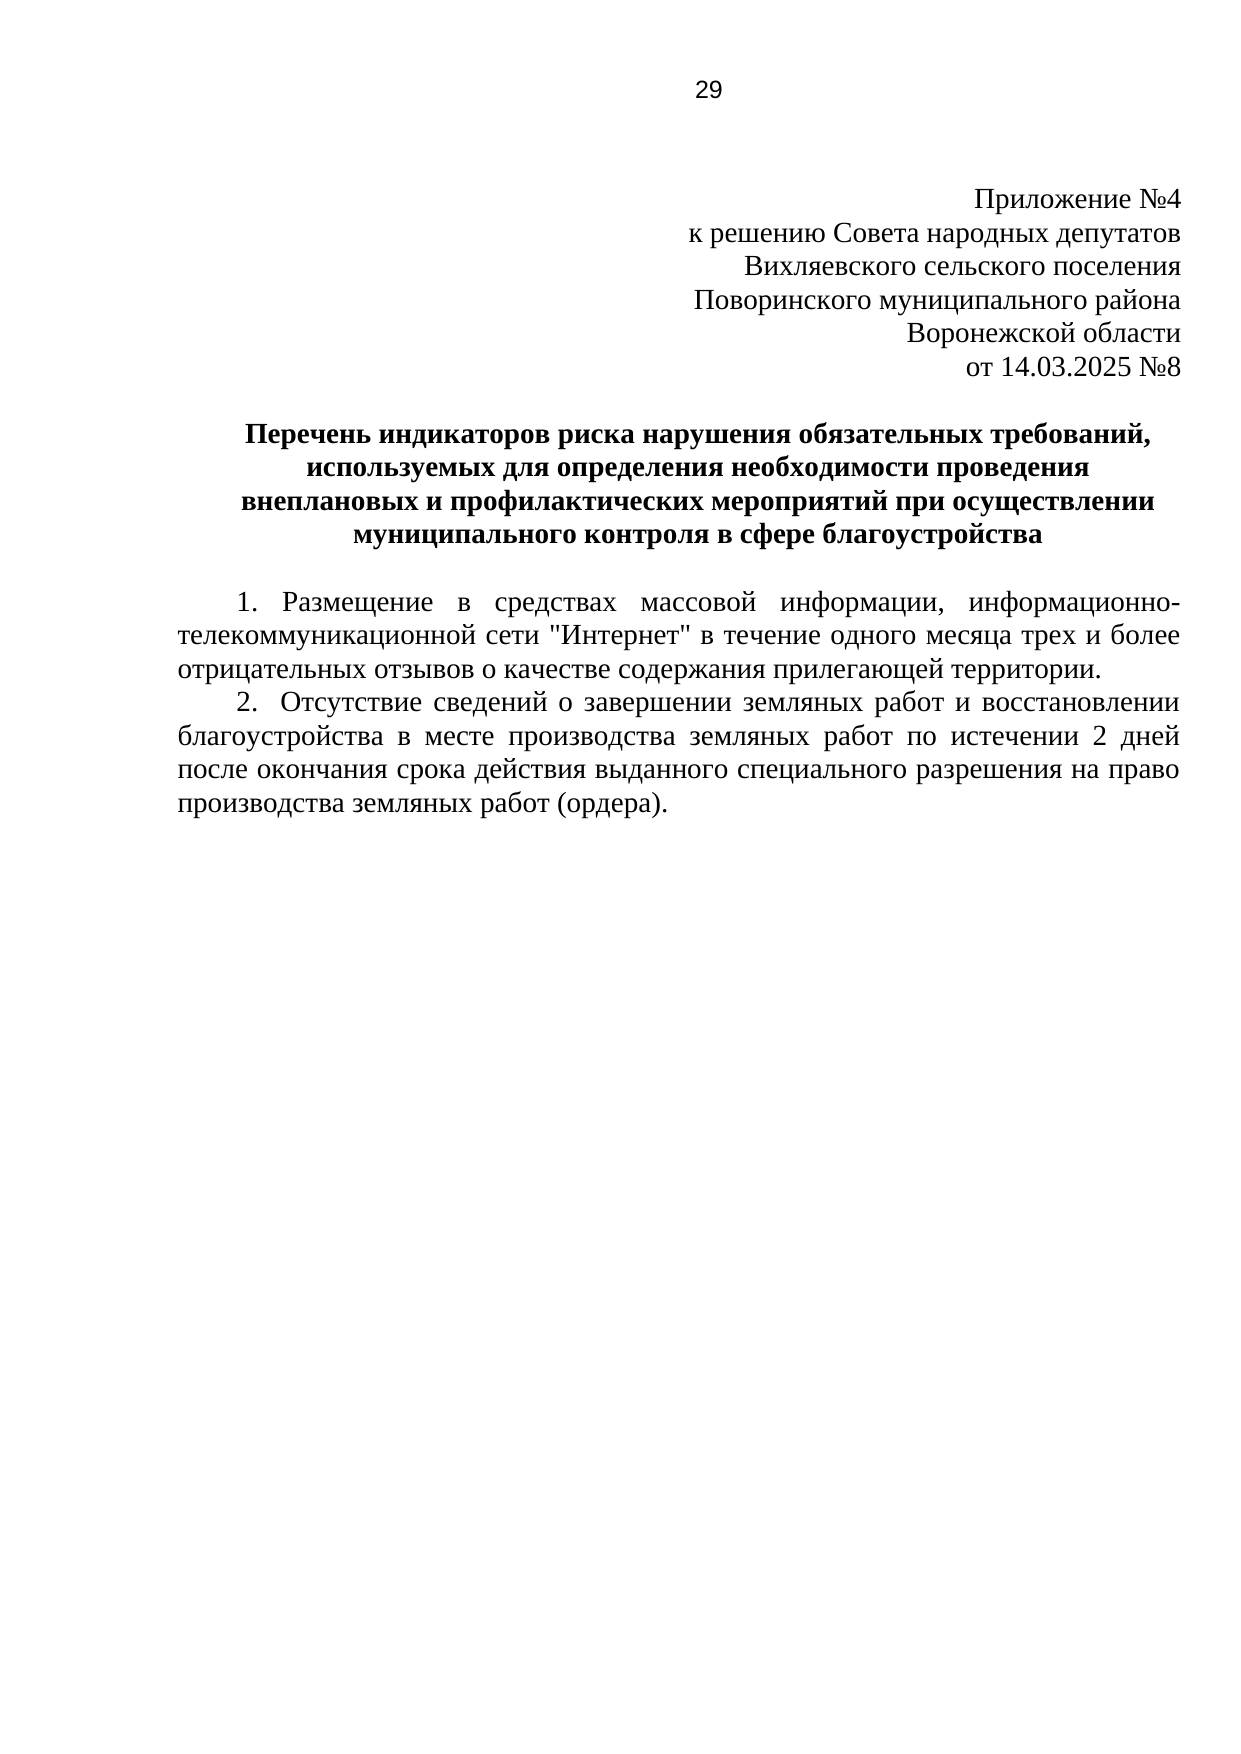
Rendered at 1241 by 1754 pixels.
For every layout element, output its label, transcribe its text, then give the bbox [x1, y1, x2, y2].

text Поворинского муниципального района [177, 282, 1181, 315]
text к решению Совета народных депутатов [177, 215, 1181, 248]
text от 14.03.2025 №8 [177, 349, 1181, 382]
text Приложение №4 [177, 181, 1181, 215]
text 1. Размещение в средствах массовой информации, информационно-телекоммуникационной сети "Интернет" в течение одного месяца трех и более отрицательных отзывов о качестве содержания прилегающей территории. [177, 584, 1181, 684]
list Перечень индикаторов риска нарушения обязательных требований, используемых для определения необходимости проведения внеплановых и профилактических мероприятий при осуществлении муниципального контроля в сфере благоустройства [215, 416, 1181, 550]
text 2. Отсутствие сведений о завершении земляных работ и восстановлении благоустройства в месте производства земляных работ по истечении 2 дней после окончания срока действия выданного специального разрешения на право производства земляных работ (ордера). [177, 684, 1181, 818]
text Воронежской области [177, 315, 1181, 349]
text Вихляевского сельского поселения [177, 248, 1181, 282]
